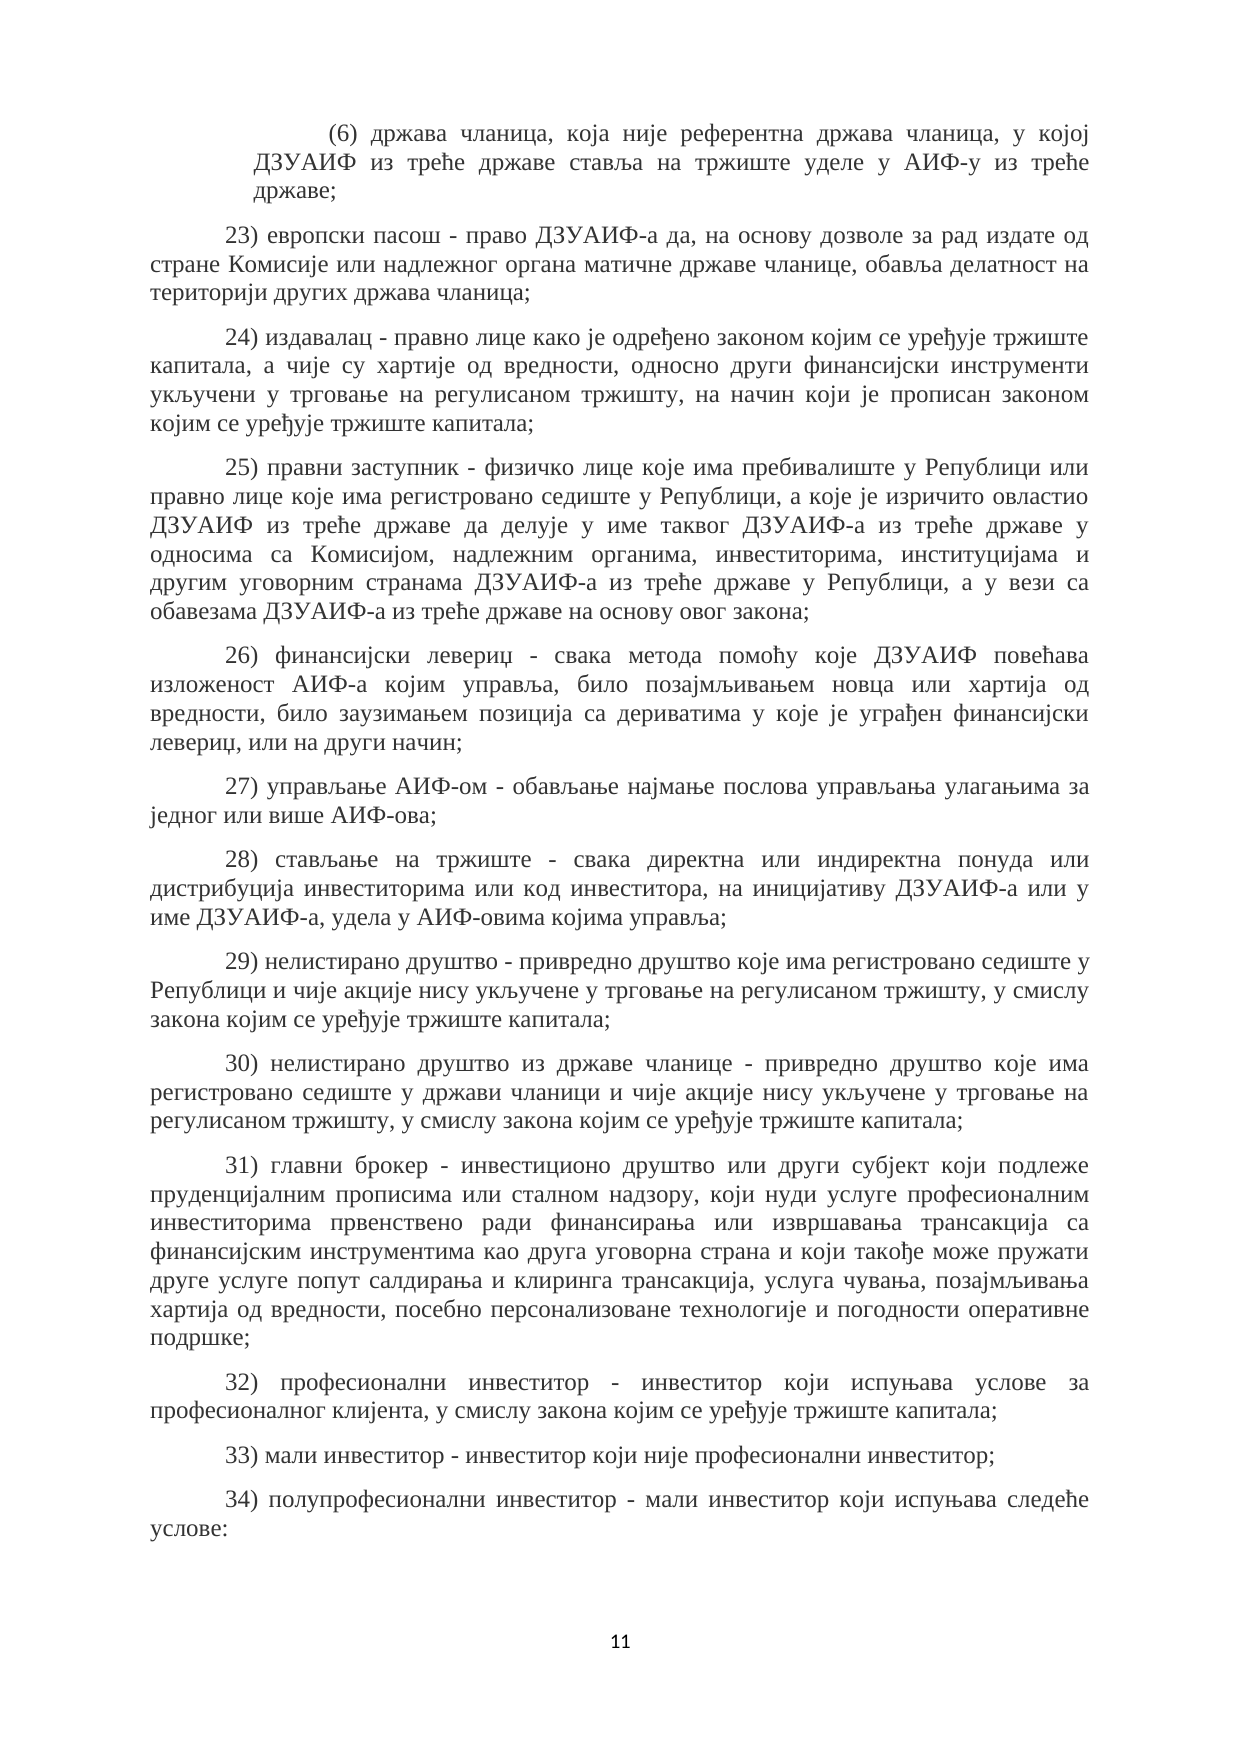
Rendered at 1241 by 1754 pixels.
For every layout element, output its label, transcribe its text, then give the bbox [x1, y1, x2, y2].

text 33) мали инвеститор - инвеститор који није професионални инвеститор; [150, 1440, 1090, 1469]
text 28) стављање на тржиште - свака директна или индиректна понуда или дистрибуција инвеститорима или код инвеститора, на иницијативу ДЗУАИФ-а или у име ДЗУАИФ-а, удела у АИФ-овима којима управља; [150, 844, 1090, 931]
text 34) полупрофесионални инвеститор - мали инвеститор који испуњава следеће услове: [150, 1484, 1090, 1542]
text 29) нелистирано друштво - привредно друштво које има регистровано седиште у Републици и чије акције нису укључене у трговање на регулисаном тржишту, у смислу закона којим се уређује тржиште капитала; [150, 946, 1090, 1032]
text 32) професионални инвеститор - инвеститор који испуњава услове за професионалног клијента, у смислу закона којим се уређује тржиште капитала; [150, 1367, 1090, 1424]
text 24) издавалац - правно лице како је одређено законом којим се уређује тржиште капитала, а чије су хартије од вредности, односно други финансијски инструменти укључени у трговање на регулисаном тржишту, на начин који је прописан законом којим се уређује тржиште капитала; [150, 322, 1090, 437]
text 26) финансијски левериџ - свака метода помоћу које ДЗУАИФ повећава изложеност АИФ-а којим управља, било позајмљивањем новца или хартија од вредности, било заузимањем позиција са дериватима у које је уграђен финансијски левериџ, или на други начин; [150, 641, 1090, 756]
text 23) европски пасош - право ДЗУАИФ-а да, на основу дозволе за рад издате од стране Комисије или надлежног органа матичне државе чланице, обавља делатност на територији других држава чланица; [150, 220, 1090, 306]
text 25) правни заступник - физичко лице које има пребивалиште у Републици или правно лице које има регистровано седиште у Републици, а које је изричито овластио ДЗУАИФ из треће државе да делује у име таквог ДЗУАИФ-а из треће државе у односима са Комисијом, надлежним органима, инвеститорима, институцијама и другим уговорним странама ДЗУАИФ-а из треће државе у Републици, а у вези са обавезама ДЗУАИФ-а из треће државе на основу овог закона; [150, 452, 1090, 625]
text 30) нелистирано друштво из државе чланице - привредно друштво које има регистровано седиште у држави чланици и чије акције нису укључене у трговање на регулисаном тржишту, у смислу закона којим се уређује тржиште капитала; [150, 1048, 1090, 1134]
text 31) главни брокер - инвестиционо друштво или други субјект који подлеже пруденцијалним прописима или сталном надзору, који нуди услуге професионалним инвеститорима првенствено ради финансирања или извршавања трансакција са финансијским инструментима као друга уговорна страна и који такође може пружати друге услуге попут салдирања и клиринга трансакција, услуга чувања, позајмљивања хартија од вредности, посебно персонализоване технологије и погодности оперативне подршке; [150, 1150, 1090, 1351]
text (6) држава чланица, која није референтна држава чланица, у којој ДЗУАИФ из треће државе ставља на тржиште уделе у АИФ-у из треће државе; [253, 118, 1090, 204]
text 27) управљање АИФ-ом - обављање најмање послова управљања улагањима за једног или више АИФ-ова; [150, 771, 1090, 829]
